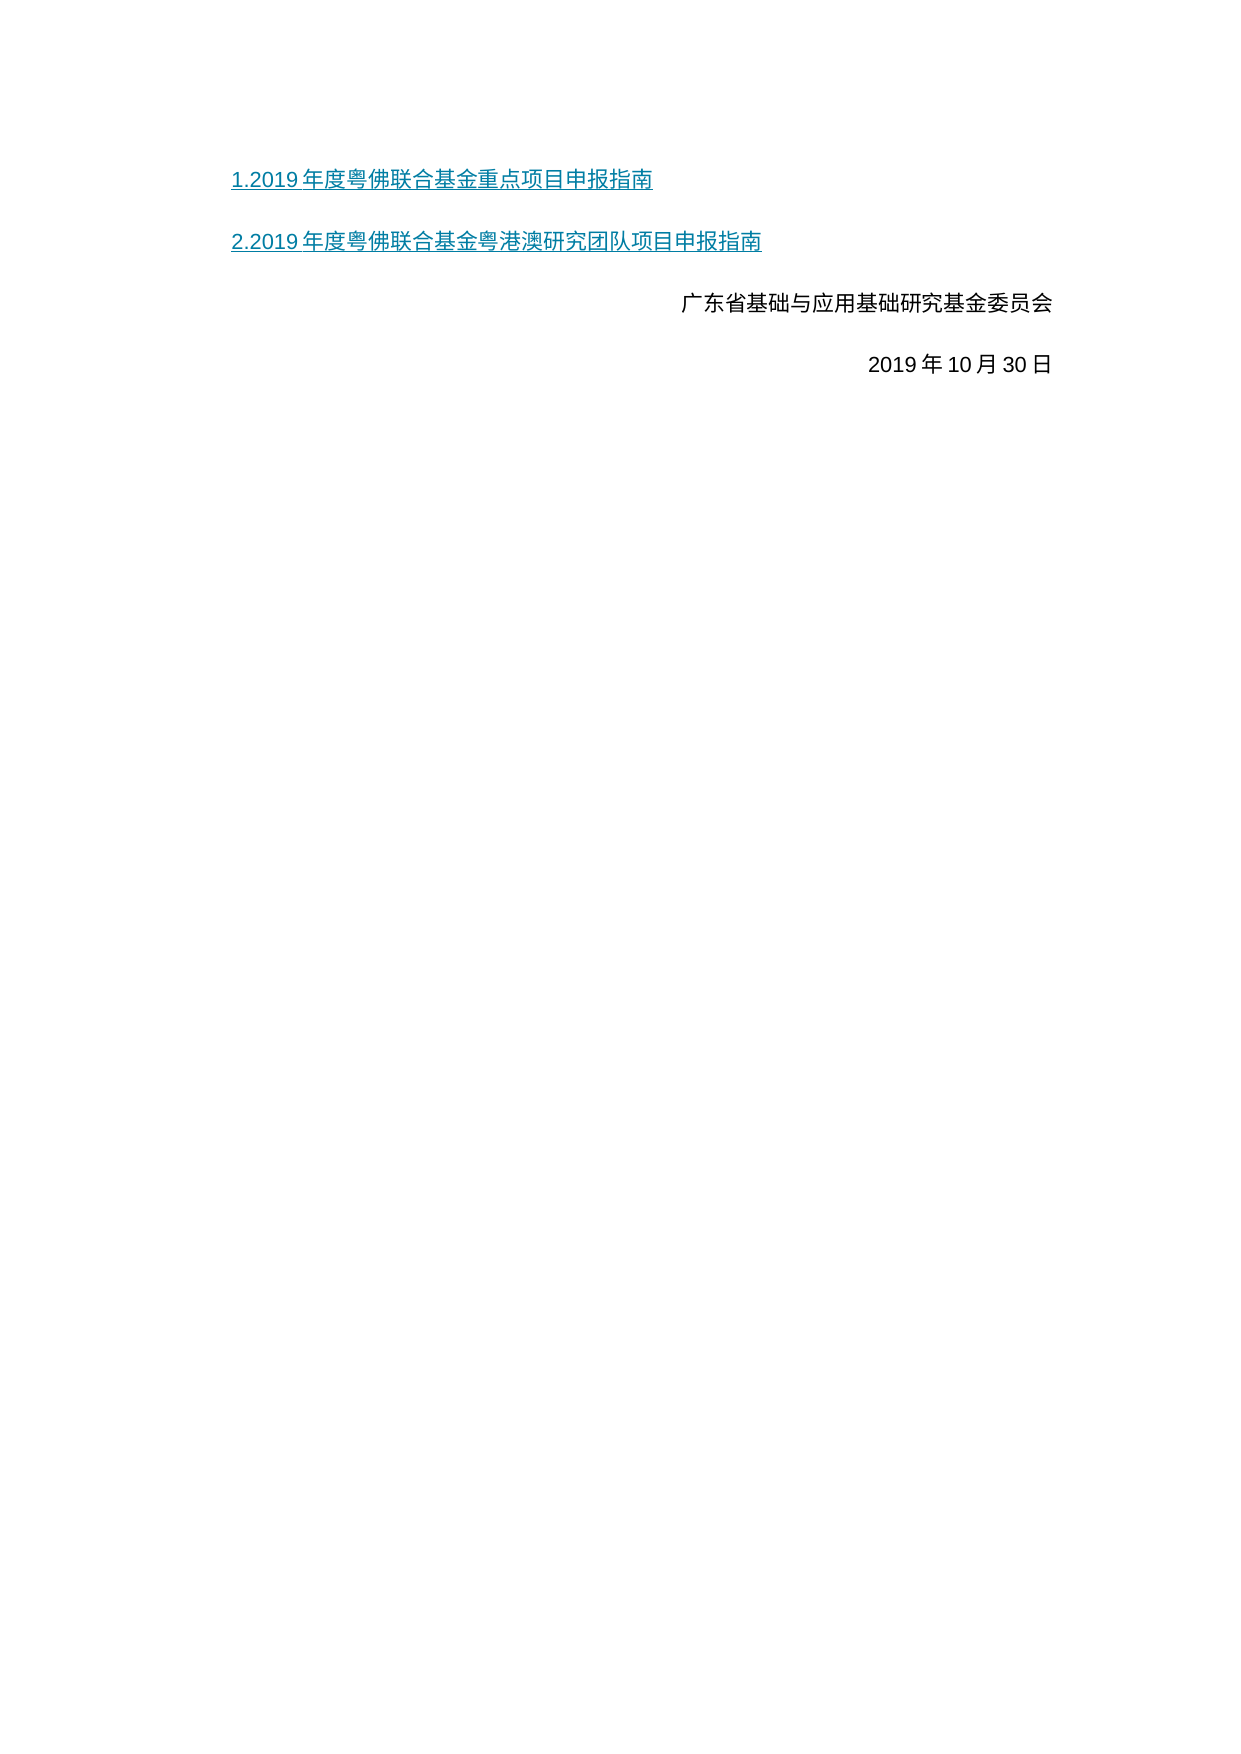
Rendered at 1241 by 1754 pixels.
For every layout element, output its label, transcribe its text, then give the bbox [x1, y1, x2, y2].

text 2019年10月30日 [187, 347, 1053, 379]
text 广东省基础与应用基础研究基金委员会 [187, 285, 1053, 318]
text 1.2019年度粤佛联合基金重点项目申报指南 [187, 162, 1053, 194]
text 2.2019年度粤佛联合基金粤港澳研究团队项目申报指南 [187, 224, 1053, 256]
